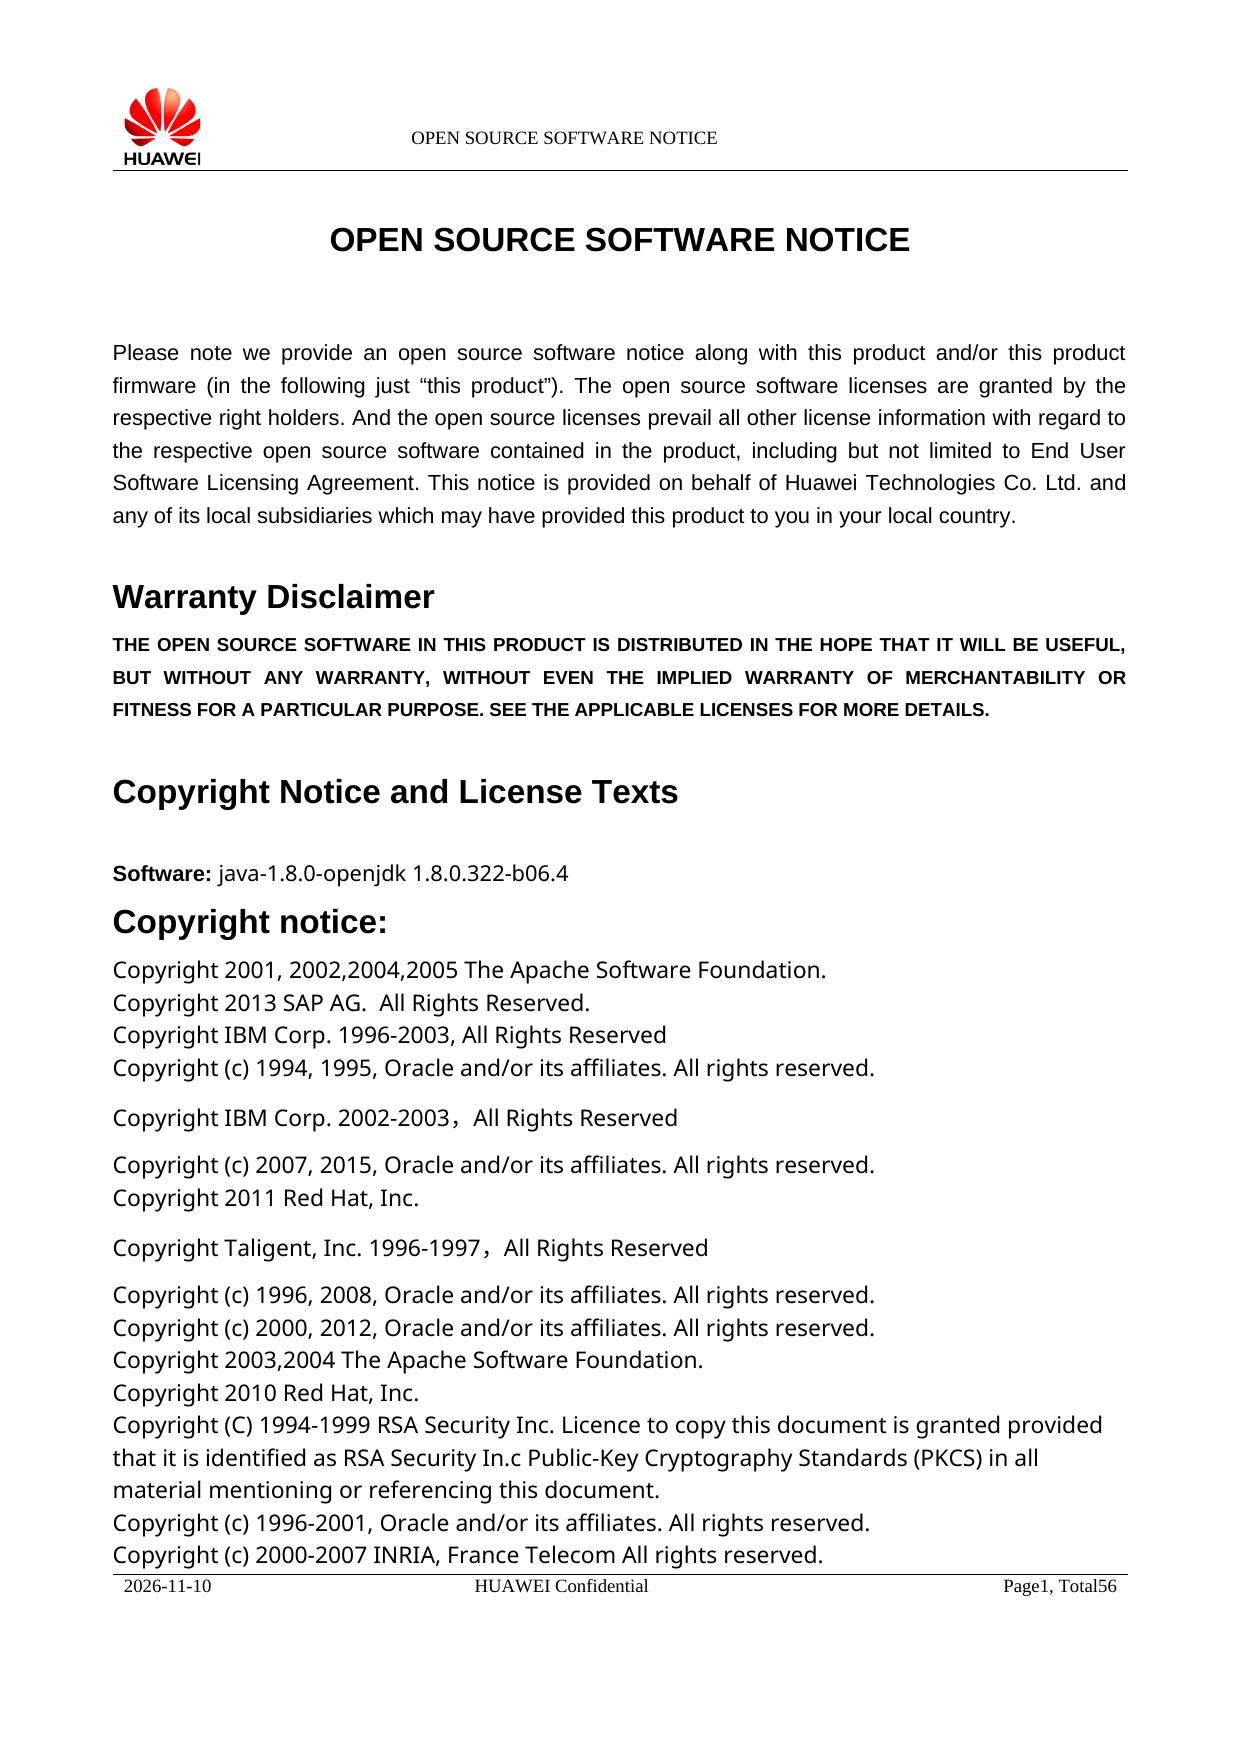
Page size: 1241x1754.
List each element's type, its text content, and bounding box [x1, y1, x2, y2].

text Warranty Disclaimer [112, 564, 1128, 629]
picture [124, 88, 201, 165]
title Copyright notice: [112, 889, 1128, 954]
text OPEN SOURCE SOFTWARE NOTICE [112, 206, 1128, 271]
text Copyright Notice and License Texts [112, 759, 1128, 824]
text Please note we provide an open source software notice along with this product and/or this product firmware (in the following just “this product”). The open source software licenses are granted by the respective right holders. And the open source licenses prevail all other license information with regard to the respective open source software contained in the product, including but not limited to End User Software Licensing Agreement. This notice is provided on behalf of Huawei Technologies Co. Ltd. and any of its local subsidiaries which may have provided this product to you in your local country. [112, 336, 1128, 531]
title Software: java-1.8.0-openjdk 1.8.0.322-b06.4 [112, 856, 1128, 889]
text The open source software in this product is distributed in the hope that it will be useful, but WITHOUT ANY WARRANTY, without even the implied warranty of MERCHANTABILITY or FITNESS FOR A PARTICULAR PURPOSE. See the applicable licenses for more details. [112, 629, 1128, 726]
